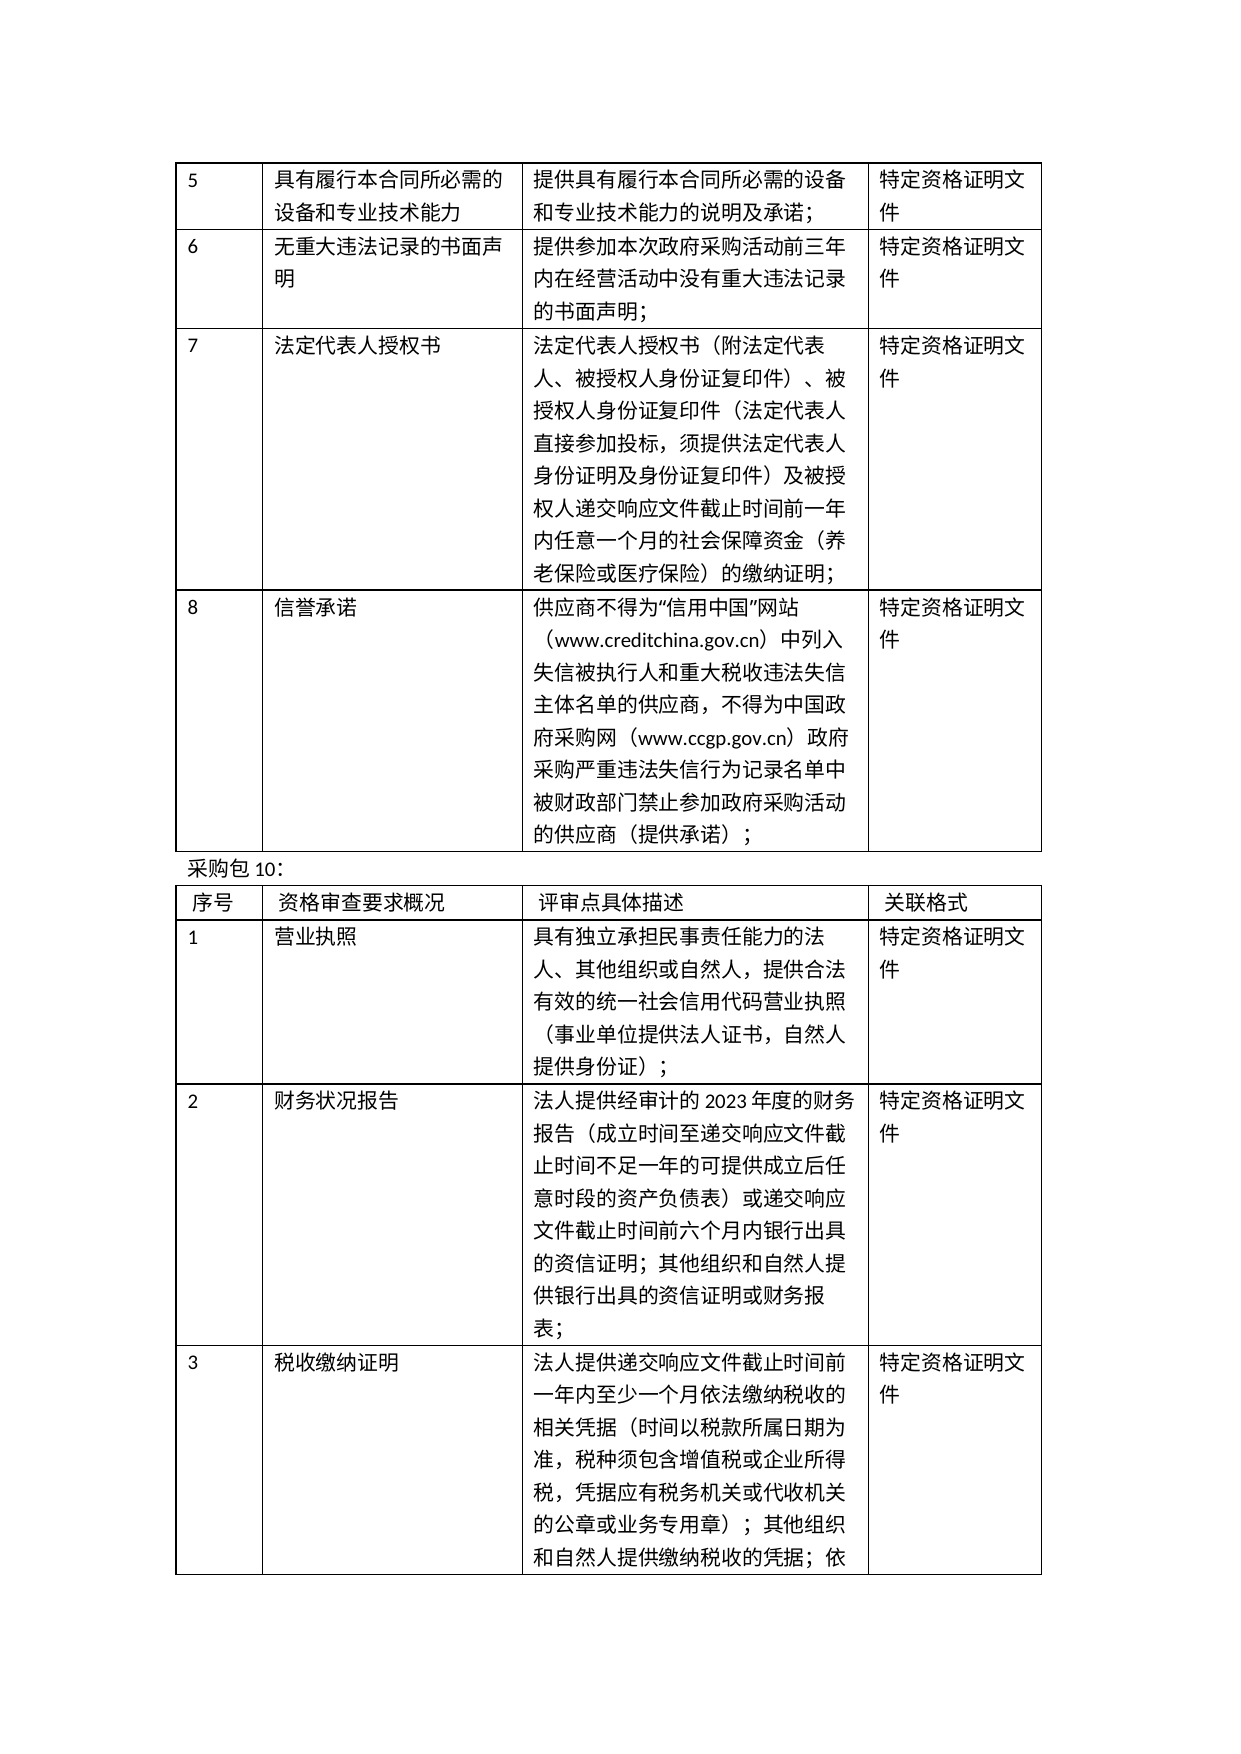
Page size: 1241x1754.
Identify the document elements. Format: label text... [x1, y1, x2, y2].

table_cell 6 [177, 230, 262, 328]
text 采购包10： [187, 852, 1053, 885]
table_header 资格审查要求概况 [263, 886, 522, 919]
table_cell 特定资格证明文件 [869, 329, 1041, 589]
table_cell 特定资格证明文件 [869, 164, 1041, 228]
table_cell 税收缴纳证明 [263, 1346, 522, 1573]
table_cell 提供具有履行本合同所必需的设备和专业技术能力的说明及承诺； [523, 164, 868, 228]
table_cell 具有履行本合同所必需的设备和专业技术能力 [263, 164, 522, 228]
table_cell 5 [177, 164, 262, 228]
table_cell 法定代表人授权书 [263, 329, 522, 589]
table_cell 具有独立承担民事责任能力的法人、其他组织或自然人，提供合法有效的统一社会信用代码营业执照（事业单位提供法人证书，自然人提供身份证）； [523, 921, 868, 1083]
table_cell 信誉承诺 [263, 591, 522, 851]
table_cell 特定资格证明文件 [869, 591, 1041, 851]
table_cell 特定资格证明文件 [869, 1085, 1041, 1344]
table_cell 特定资格证明文件 [869, 1346, 1041, 1573]
table_cell 营业执照 [263, 921, 522, 1083]
table_header 关联格式 [869, 886, 1041, 919]
table_cell 提供参加本次政府采购活动前三年内在经营活动中没有重大违法记录的书面声明； [523, 230, 868, 328]
table_cell 供应商不得为“信用中国”网站（www.creditchina.gov.cn）中列入失信被执行人和重大税收违法失信主体名单的供应商，不得为中国政府采购网（www.ccgp.gov.cn）政府采购严重违法失信行为记录名单中被财政部门禁止参加政府采购活动的供应商（提供承诺）； [523, 591, 868, 851]
table_cell 无重大违法记录的书面声明 [263, 230, 522, 328]
table_cell 特定资格证明文件 [869, 921, 1041, 1083]
table_cell 特定资格证明文件 [869, 230, 1041, 328]
table_cell 法定代表人授权书（附法定代表人、被授权人身份证复印件）、被授权人身份证复印件（法定代表人直接参加投标，须提供法定代表人身份证明及身份证复印件）及被授权人递交响应文件截止时间前一年内任意一个月的社会保障资金（养老保险或医疗保险）的缴纳证明； [523, 329, 868, 589]
table_cell 2 [177, 1085, 262, 1344]
table_cell 财务状况报告 [263, 1085, 522, 1344]
table_cell 3 [177, 1346, 262, 1573]
table_header 序号 [177, 886, 262, 919]
table_header 评审点具体描述 [523, 886, 868, 919]
table_cell 1 [177, 921, 262, 1083]
table_cell 7 [177, 329, 262, 589]
table_cell 法人提供经审计的2023年度的财务报告（成立时间至递交响应文件截止时间不足一年的可提供成立后任意时段的资产负债表）或递交响应文件截止时间前六个月内银行出具的资信证明；其他组织和自然人提供银行出具的资信证明或财务报表； [523, 1085, 868, 1344]
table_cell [523, 1346, 868, 1573]
table_cell 8 [177, 591, 262, 851]
